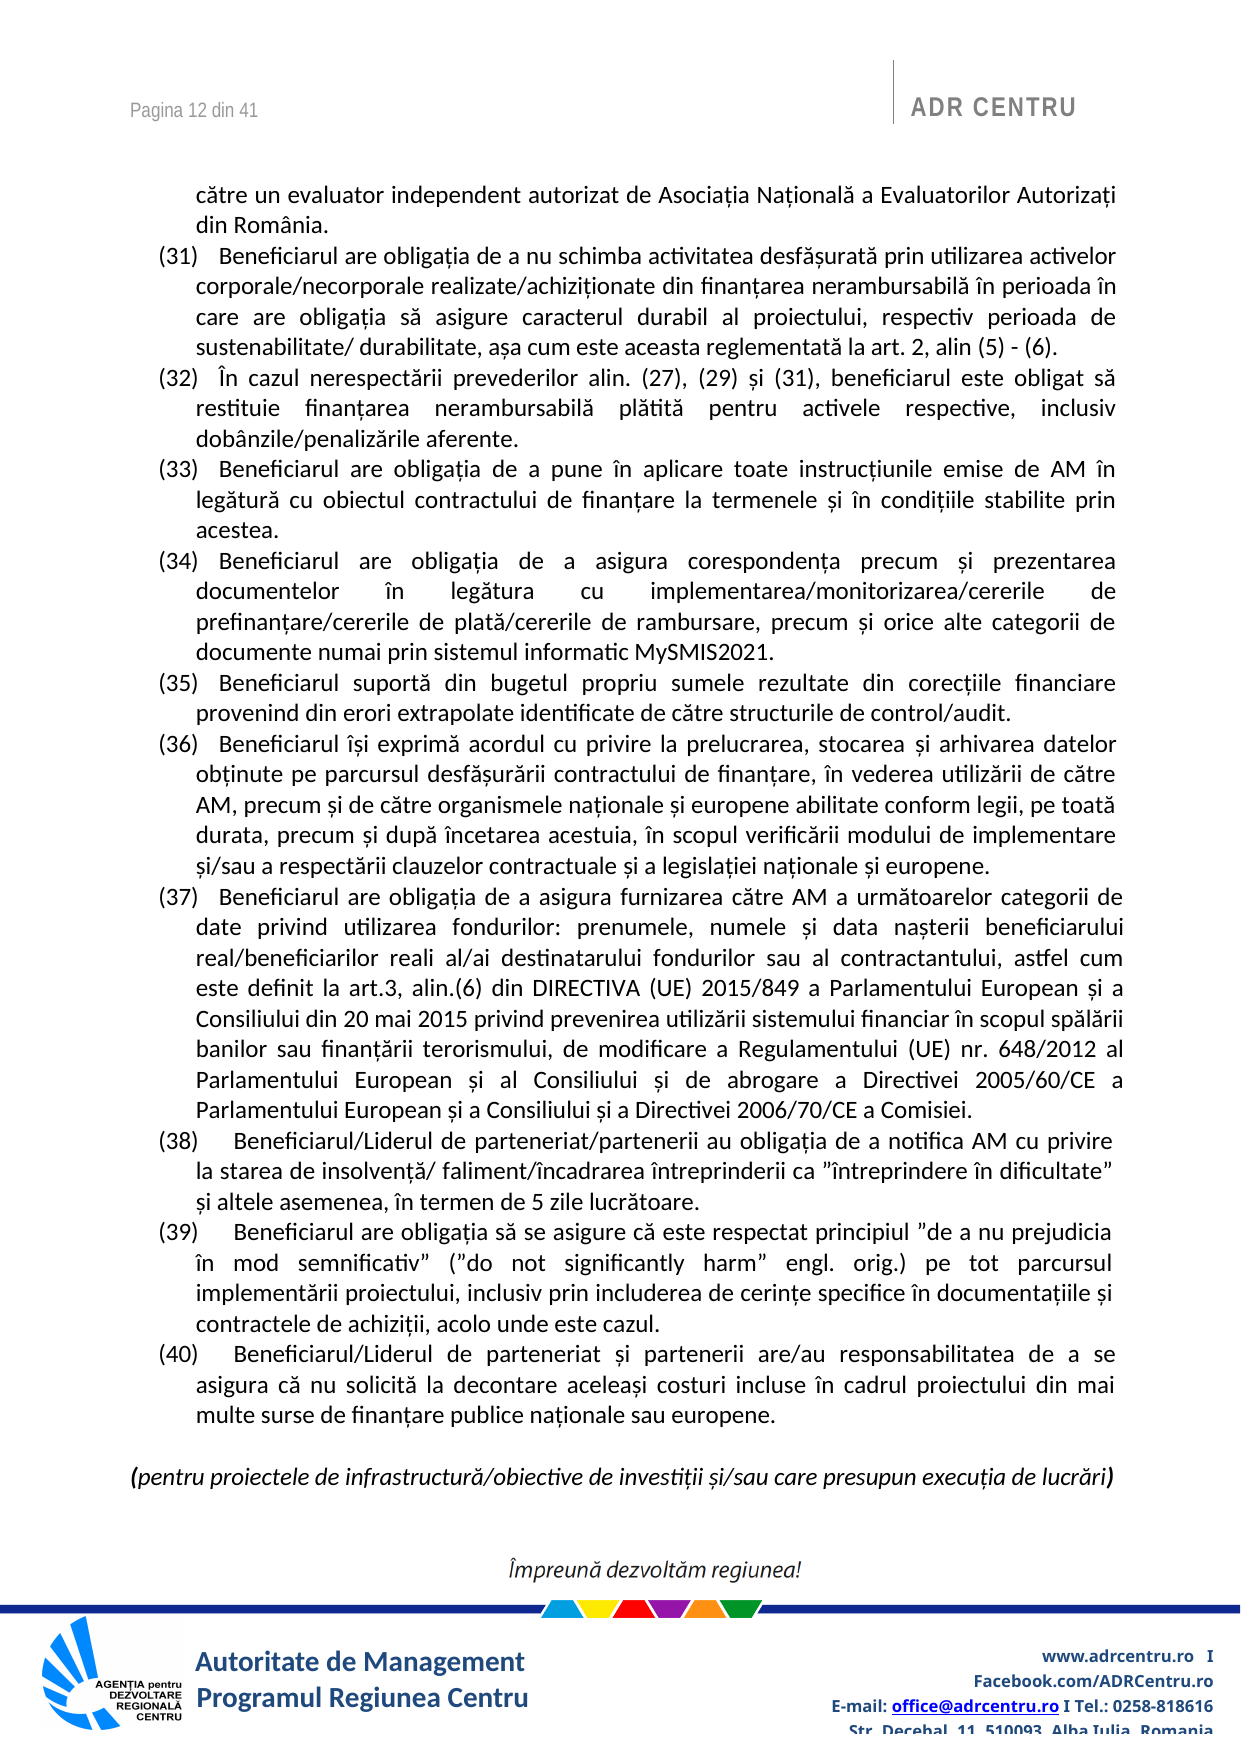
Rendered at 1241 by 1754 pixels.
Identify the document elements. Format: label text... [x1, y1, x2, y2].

list În cazul nerespectării prevederilor alin. (27), (29) și (31), beneficiarul este obligat să restituie finanțarea nerambursabilă plătită pentru activele respective, inclusiv dobânzile/penalizările aferente. [158, 362, 1117, 453]
list Beneficiarul are obligația de a pune în aplicare toate instrucțiunile emise de AM în legătură cu obiectul contractului de finanțare la termenele și în condițiile stabilite prin acestea. [158, 453, 1117, 545]
list Beneficiarul suportă din bugetul propriu sumele rezultate din corecțiile financiare provenind din erori extrapolate identificate de către structurile de control/audit. [158, 667, 1117, 728]
list Beneficiarul/Liderul de parteneriat/partenerii au obligația de a notifica AM cu privire la starea de insolvență/ faliment/încadrarea întreprinderii ca ”întreprindere în dificultate” și altele asemenea, în termen de 5 zile lucrătoare. [158, 1125, 1114, 1216]
picture [495, 1556, 814, 1583]
picture [574, 1600, 1241, 1618]
list Beneficiarul are obligația să se asigure că este respectat principiul ”de a nu prejudicia în mod semnificativ” (”do not significantly harm” engl. orig.) pe tot parcursul implementării proiectului, inclusiv prin includerea de cerințe specifice în documentațiile și contractele de achiziții, acolo unde este cazul. [158, 1216, 1114, 1338]
list Beneficiarul/Liderul de parteneriat și partenerii are/au responsabilitatea de a se asigura că nu solicită la decontare aceleași costuri incluse în cadrul proiectului din mai multe surse de finanțare publice naționale sau europene. [158, 1338, 1117, 1430]
list Beneficiarul are obligația de a asigura corespondența precum și prezentarea documentelor în legătura cu implementarea/monitorizarea/cererile de prefinanțare/cererile de plată/cererile de rambursare, precum și orice alte categorii de documente numai prin sistemul informatic MySMIS2021. [158, 545, 1117, 667]
picture [0, 1600, 550, 1730]
list Beneficiarul are obligația de a asigura furnizarea către AM a următoarelor categorii de date privind utilizarea fondurilor: prenumele, numele și data nașterii beneficiarului real/beneficiarilor reali al/ai destinatarului fondurilor sau al contractantului, astfel cum este definit la art.3, alin.(6) din DIRECTIVA (UE) 2015/849 a Parlamentului European și a Consiliului din 20 mai 2015 privind prevenirea utilizării sistemului financiar în scopul spălării banilor sau finanțării terorismului, de modificare a Regulamentului (UE) nr. 648/2012 al Parlamentului European și al Consiliului și de abrogare a Directivei 2005/60/CE a Parlamentului European și a Consiliului și a Directivei 2006/70/CE a Comisiei. [158, 881, 1125, 1125]
list Beneficiarul își exprimă acordul cu privire la prelucrarea, stocarea şi arhivarea datelor obținute pe parcursul desfășurării contractului de finanțare, în vederea utilizării de către AM, precum și de către organismele naționale și europene abilitate conform legii, pe toată durata, precum şi după încetarea acestuia, în scopul verificării modului de implementare şi/sau a respectării clauzelor contractuale şi a legislației naționale şi europene. [158, 728, 1117, 881]
text (pentru proiectele de infrastructură/obiective de investiții și/sau care presupun execuția de lucrări) [130, 1461, 1117, 1491]
list Beneficiarul are obligația de a nu schimba activitatea desfășurată prin utilizarea activelor corporale/necorporale realizate/achiziționate din finanțarea nerambursabilă în perioada în care are obligația să asigure caracterul durabil al proiectului, respectiv perioada de sustenabilitate/ durabilitate, așa cum este aceasta reglementată la art. 2, alin (5) - (6). [158, 240, 1117, 362]
